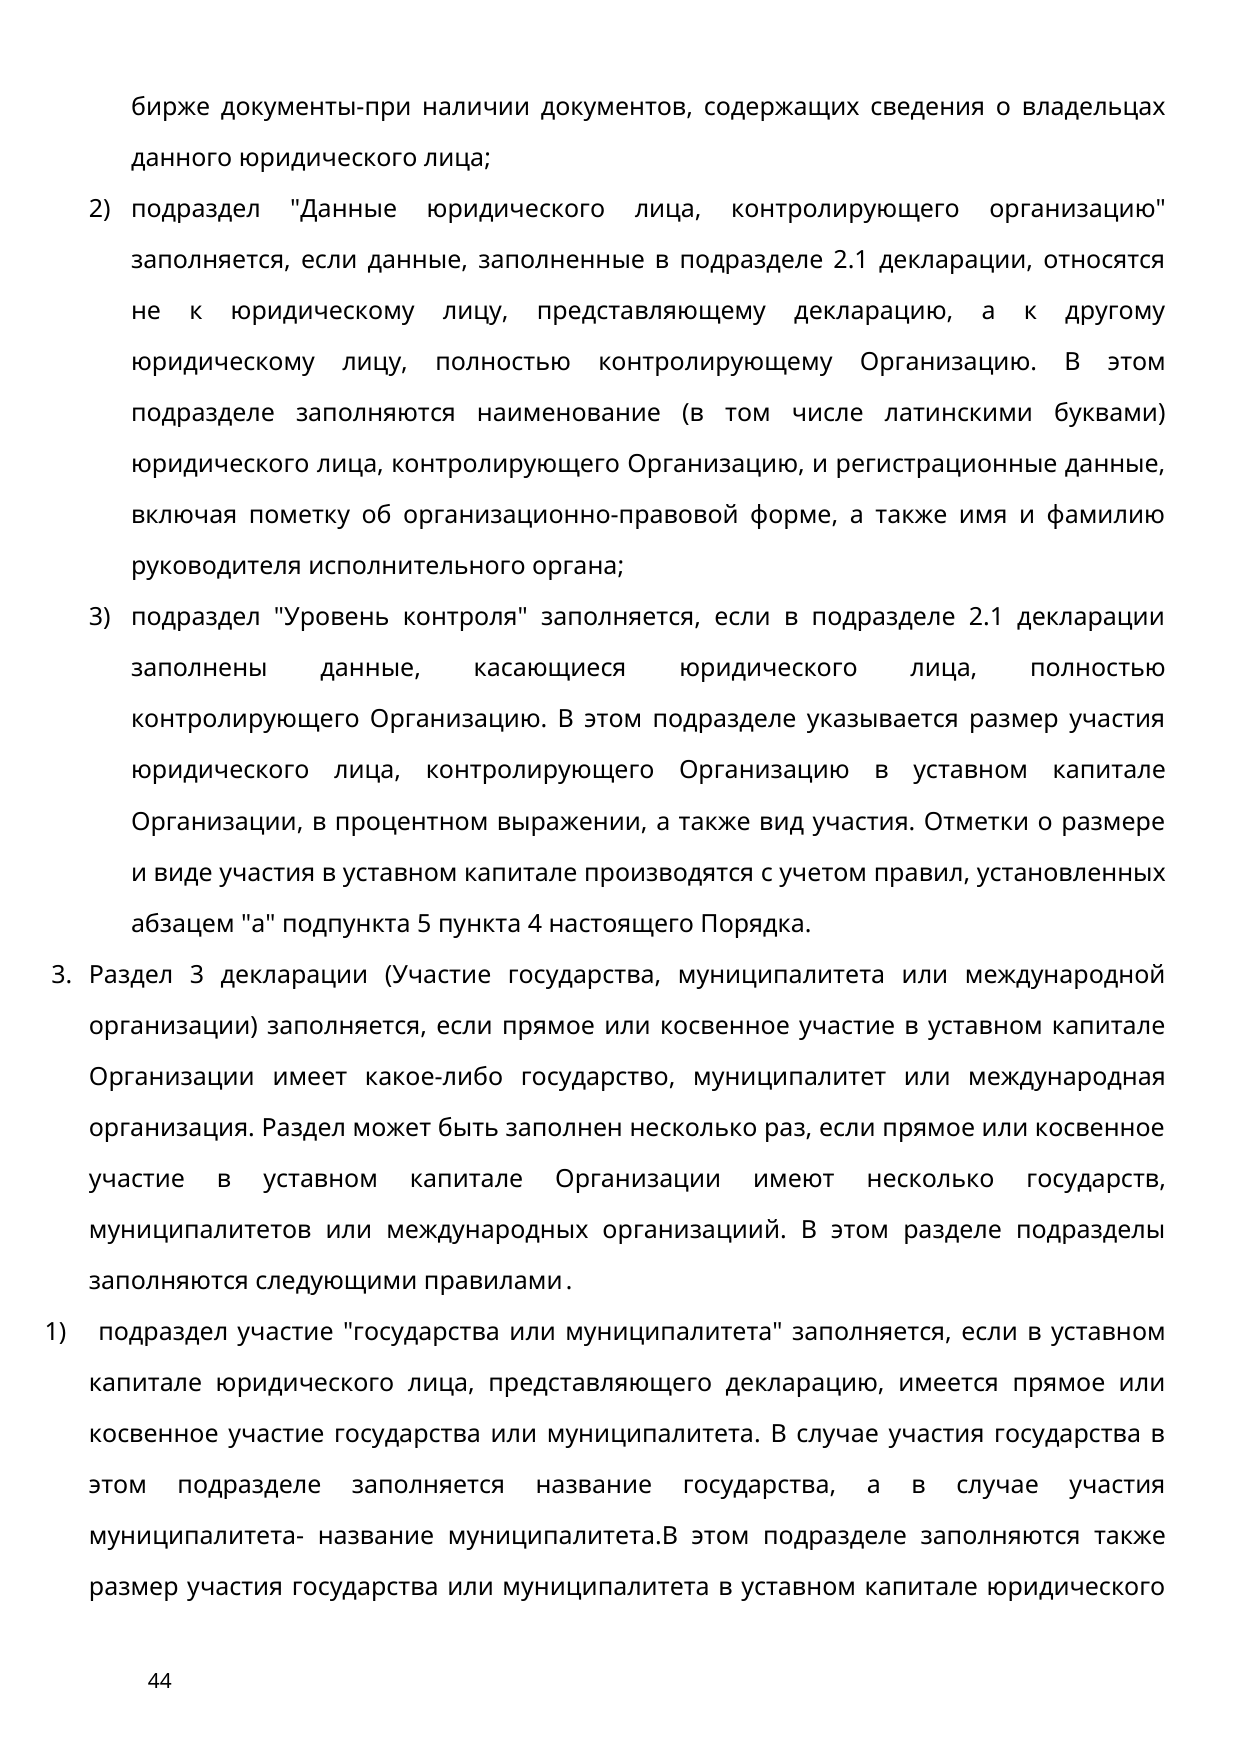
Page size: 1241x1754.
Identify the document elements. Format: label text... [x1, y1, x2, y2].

list Раздел 3 декларации (Участие государства, муниципалитета или международной организации) заполняется, если прямое или косвенное участие в уставном капитале Организации имеет какое-либо государство, муниципалитет или международная организация. Раздел может быть заполнен несколько раз, если прямое или косвенное участие в уставном капитале Организации имеют несколько государств, муниципалитетов или международных организациий. В этом разделе подразделы заполняются следующими правилами․ [51, 956, 1167, 1297]
list подраздел "Данные юридического лица, контролирующего организацию" заполняется, если данные, заполненные в подразделе 2.1 декларации, относятся не к юридическому лицу, представляющему декларацию, а к другому юридическому лицу, полностью контролирующему Организацию. В этом подразделе заполняются наименование (в том числе латинскими буквами) юридического лица, контролирующего Организацию, и регистрационные данные, включая пометку об организационно-правовой форме, а также имя и фамилию руководителя исполнительного органа; [89, 191, 1167, 582]
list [44, 1314, 1167, 1603]
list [89, 89, 1167, 174]
list подраздел "Уровень контроля" заполняется, если в подразделе 2.1 декларации заполнены данные, касающиеся юридического лица, полностью контролирующего Организацию. В этом подразделе указывается размер участия юридического лица, контролирующего Организацию в уставном капитале Организации, в процентном выражении, а также вид участия. Отметки о размере и виде участия в уставном капитале производятся с учетом правил, установленных абзацем "а" подпункта 5 пункта 4 настоящего Порядка. [89, 599, 1167, 939]
